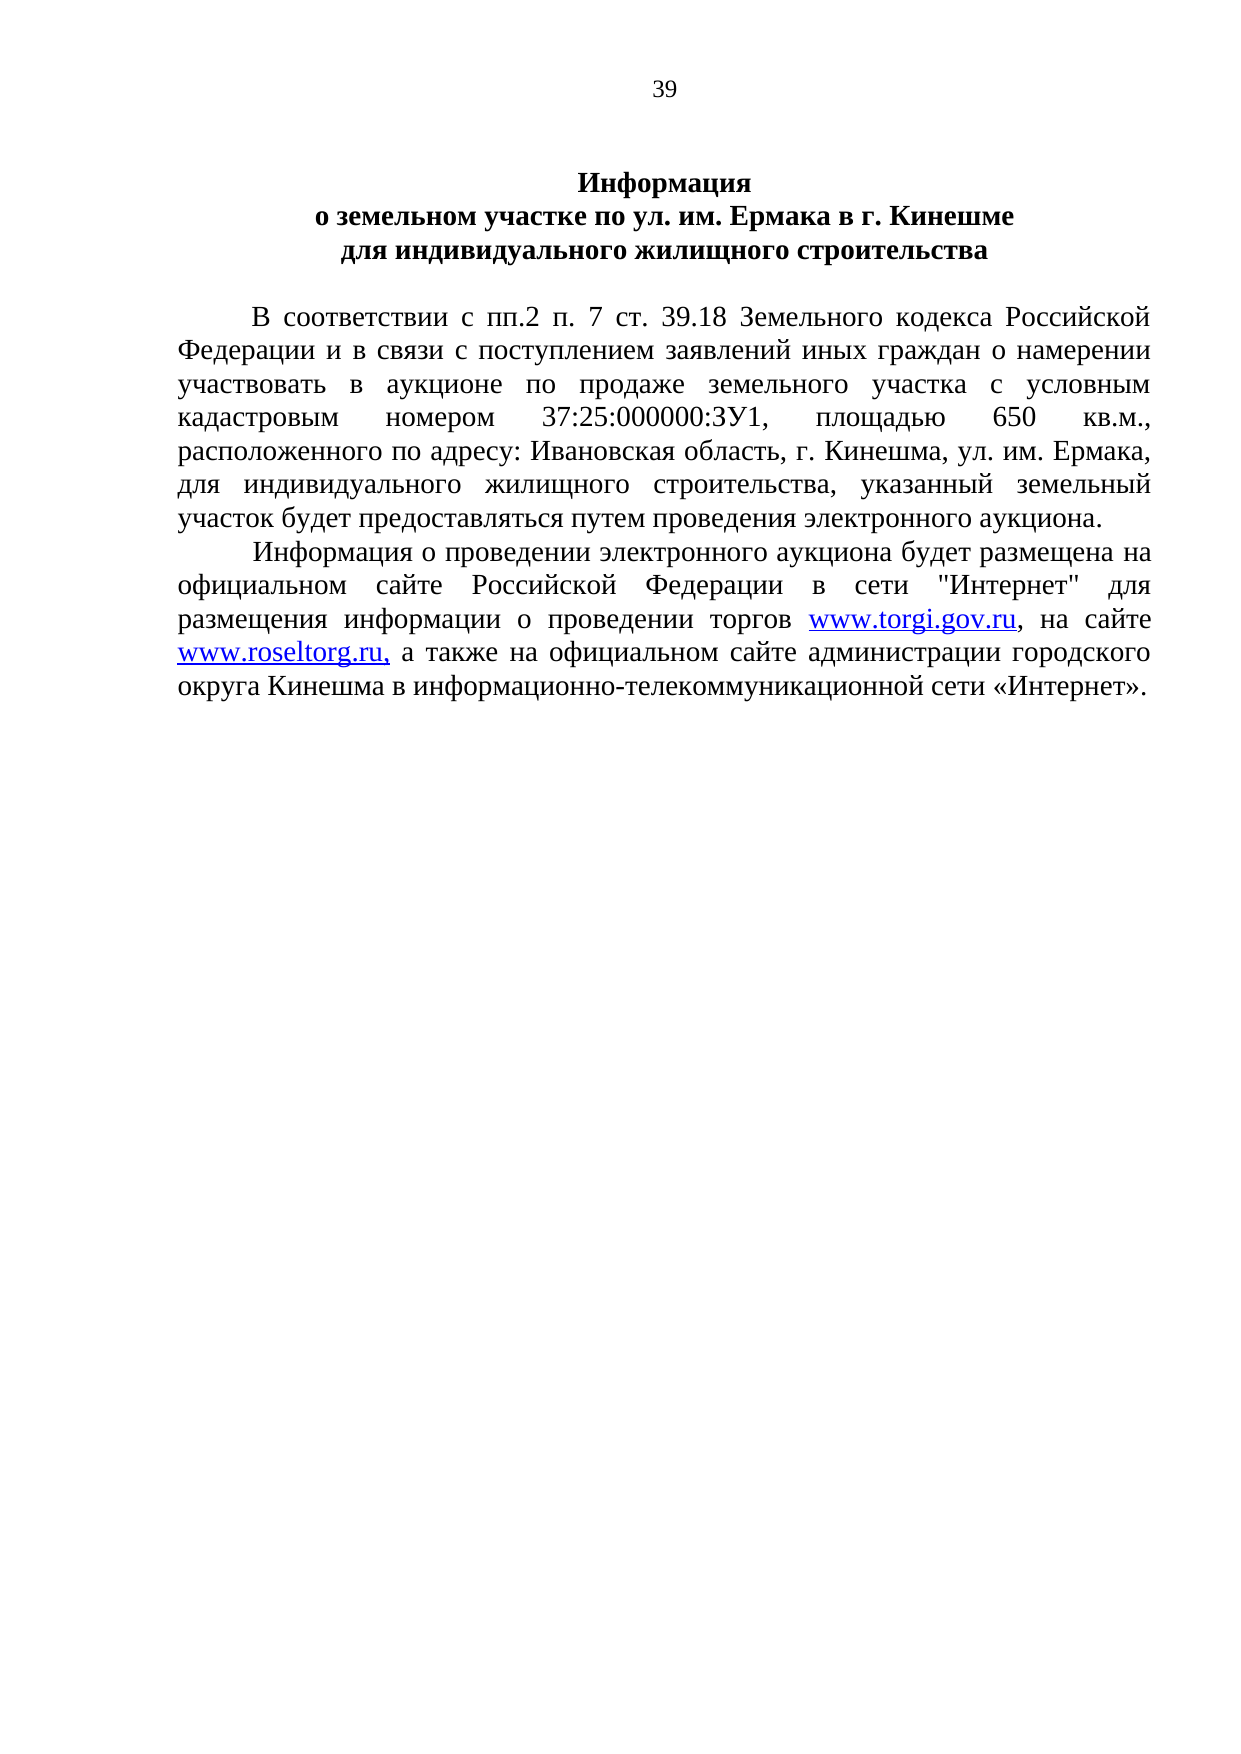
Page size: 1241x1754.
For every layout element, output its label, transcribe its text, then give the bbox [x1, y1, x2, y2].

text о земельном участке по ул. им. Ермака в г. Кинешме [177, 198, 1152, 232]
text Информация о проведении электронного аукциона будет размещена на официальном сайте Российской Федерации в сети "Интернет" для размещения информации о проведении торгов www.torgi.gov.ru, на сайте www.roseltorg.ru, а также на официальном сайте администрации городского округа Кинешма в информационно-телекоммуникационной сети «Интернет». [177, 534, 1152, 701]
text для индивидуального жилищного строительства [177, 232, 1152, 265]
text Информация [177, 165, 1152, 198]
text В соответствии с пп.2 п. 7 ст. 39.18 Земельного кодекса Российской Федерации и в связи с поступлением заявлений иных граждан о намерении участвовать в аукционе по продаже земельного участка с условным кадастровым номером 37:25:000000:ЗУ1, площадью 650 кв.м., расположенного по адресу: Ивановская область, г. Кинешма, ул. им. Ермака, для индивидуального жилищного строительства, указанный земельный участок будет предоставляться путем проведения электронного аукциона. [177, 299, 1152, 534]
